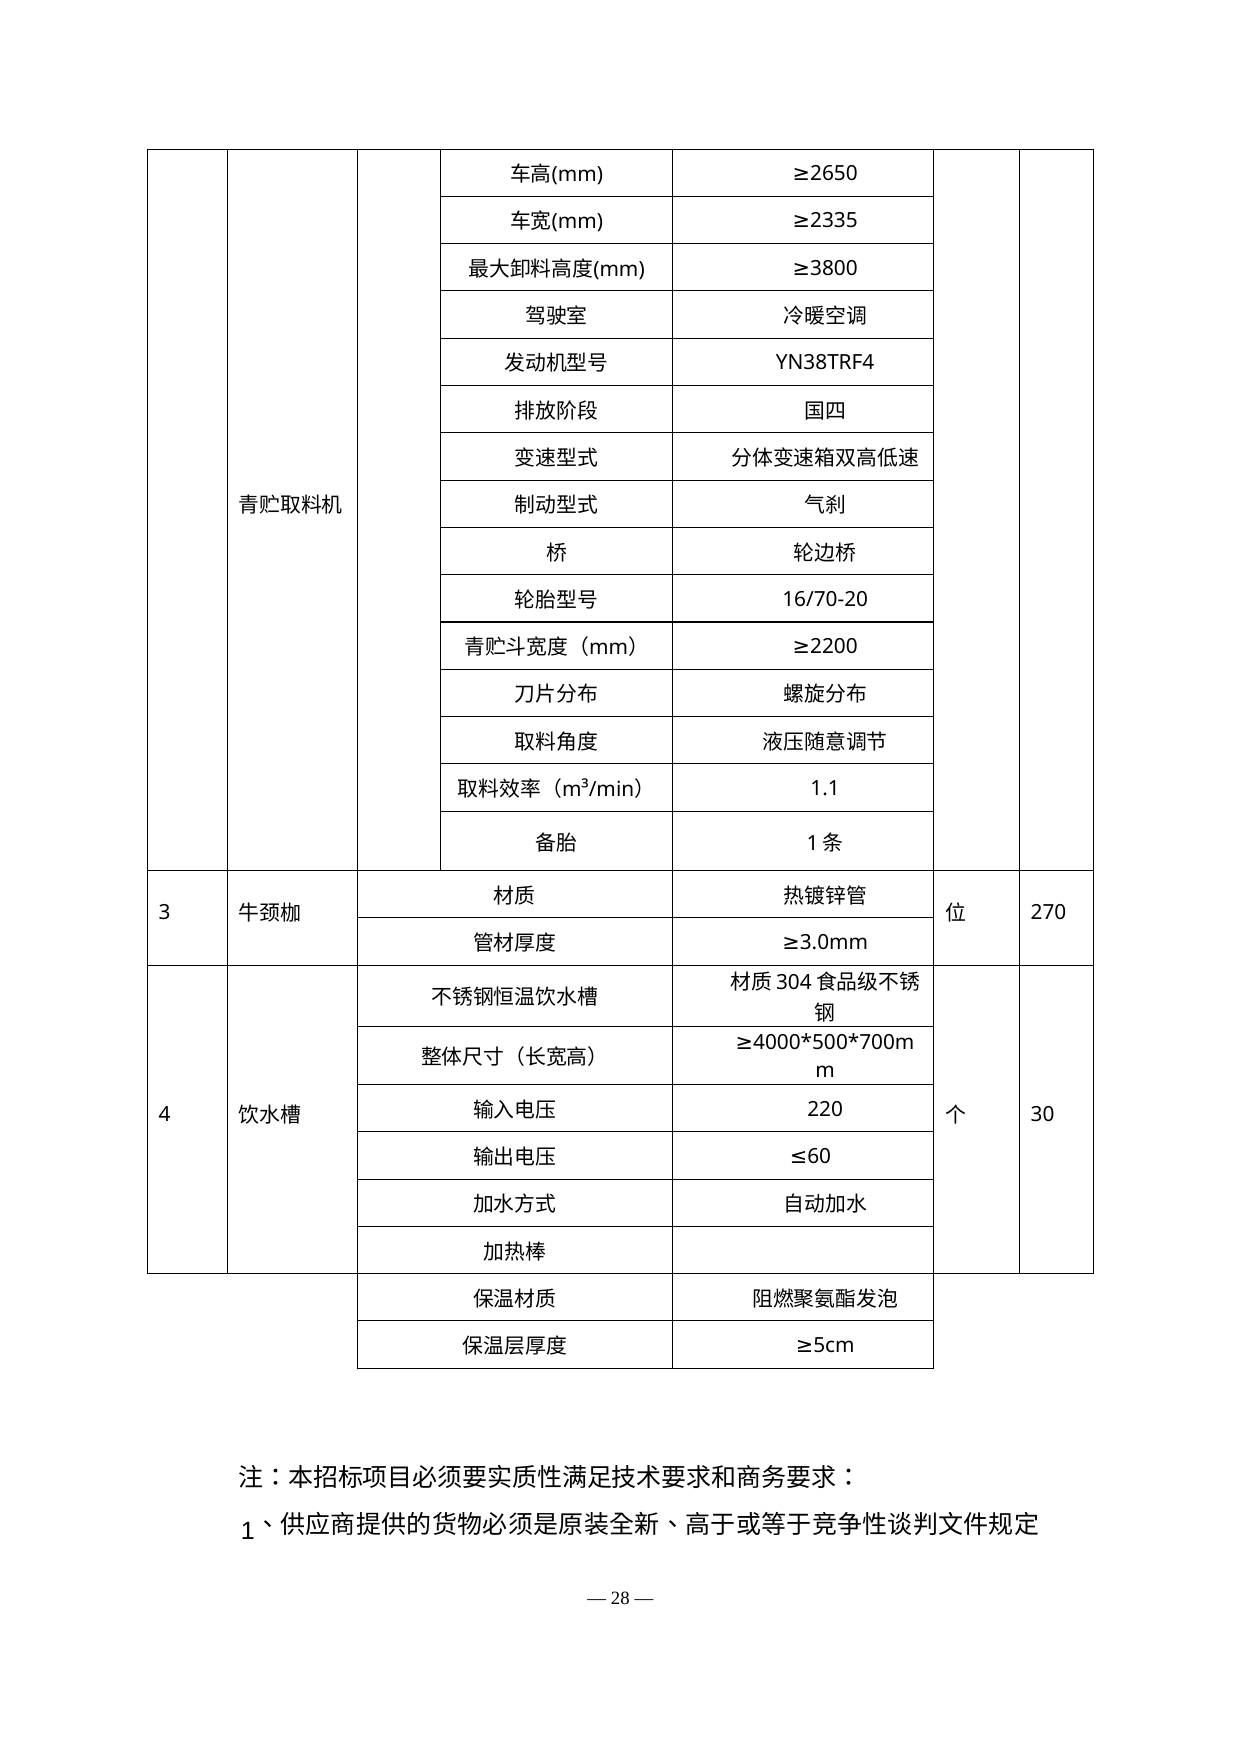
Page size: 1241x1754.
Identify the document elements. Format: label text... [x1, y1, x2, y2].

table_cell 阻燃聚氨酯发泡 [673, 1274, 933, 1320]
table_cell 取料角度 [441, 717, 672, 763]
table_cell [358, 150, 440, 870]
table_cell 牛颈枷 [228, 871, 357, 964]
table_cell 备胎 [441, 812, 672, 870]
table_cell 16/70-20 [673, 575, 933, 621]
table_cell ≥4000*500*700mm [673, 1027, 933, 1084]
text 1、供应商提供的货物必须是原装全新、高于或等于竞争性谈判文件规定 [241, 1521, 1054, 1579]
table_cell 车宽(mm) [441, 197, 672, 243]
table_cell ≥3.0mm [673, 918, 933, 964]
table_cell 1.1 [673, 764, 933, 811]
table_cell 不锈钢恒温饮水槽 [358, 966, 672, 1026]
table_cell 自动加水 [673, 1180, 933, 1226]
table_cell 驾驶室 [441, 291, 672, 338]
table_cell 气刹 [673, 481, 933, 527]
table_cell 最大卸料高度(mm) [441, 244, 672, 290]
table_cell 1 [1020, 150, 1093, 870]
table_cell 加热棒 [358, 1227, 672, 1273]
table_cell 取料效率（m³/min） [441, 764, 672, 811]
table_cell ≤60 [673, 1132, 933, 1178]
table_cell 材质 [358, 871, 672, 917]
table_cell 220 [673, 1085, 933, 1131]
table_cell 刀片分布 [441, 670, 672, 716]
table_cell 螺旋分布 [673, 670, 933, 716]
table_cell 发动机型号 [441, 339, 672, 385]
table_cell 输出电压 [358, 1132, 672, 1178]
table_cell 排放阶段 [441, 386, 672, 432]
table_cell 青贮斗宽度（mm） [441, 623, 672, 669]
table_cell 液压随意调节 [673, 717, 933, 763]
table_cell 个 [934, 966, 1019, 1273]
table_cell 装载一体式青贮取料机 [228, 150, 357, 870]
table_cell 3 [148, 871, 227, 964]
table_cell 4 [148, 966, 227, 1273]
table_cell 制动型式 [441, 481, 672, 527]
table_cell 输入电压 [358, 1085, 672, 1131]
table_cell 轮边桥 [673, 528, 933, 574]
table_cell ≥5cm [673, 1321, 933, 1368]
table_cell 位 [934, 871, 1019, 964]
table_cell 桥 [441, 528, 672, 574]
table_cell 管材厚度 [358, 918, 672, 964]
table_cell 轮胎型号 [441, 575, 672, 621]
table_cell 保温材质 [358, 1274, 672, 1320]
table_cell 加水方式 [358, 1180, 672, 1226]
table_cell 材质304食品级不锈钢 [673, 966, 933, 1026]
table_cell 国四 [673, 386, 933, 432]
table_cell 270 [1020, 871, 1093, 964]
table_cell 冷暖空调 [673, 291, 933, 338]
table_cell ≥2335 [673, 197, 933, 243]
table_cell [673, 1227, 933, 1273]
table_cell 分体变速箱双高低速 [673, 433, 933, 479]
table_cell 30 [1020, 966, 1093, 1273]
table_cell 2 [148, 150, 227, 870]
table_cell 热镀锌管 [673, 871, 933, 917]
table_cell ≥3800 [673, 244, 933, 290]
table_cell 饮水槽 [228, 966, 357, 1273]
table_cell 保温层厚度 [358, 1321, 672, 1368]
text 注：本招标项目必须要实质性满足技术要求和商务要求： [238, 1462, 1054, 1492]
table_cell ≥2650 [673, 150, 933, 196]
table_cell YN38TRF4 [673, 339, 933, 385]
table_cell ≥2200 [673, 623, 933, 669]
table_cell 1条 [673, 812, 933, 870]
table_cell 整体尺寸（长宽高） [358, 1027, 672, 1084]
table_cell 辆 [934, 150, 1019, 870]
table_cell 车高(mm) [441, 150, 672, 196]
table_cell 变速型式 [441, 433, 672, 479]
